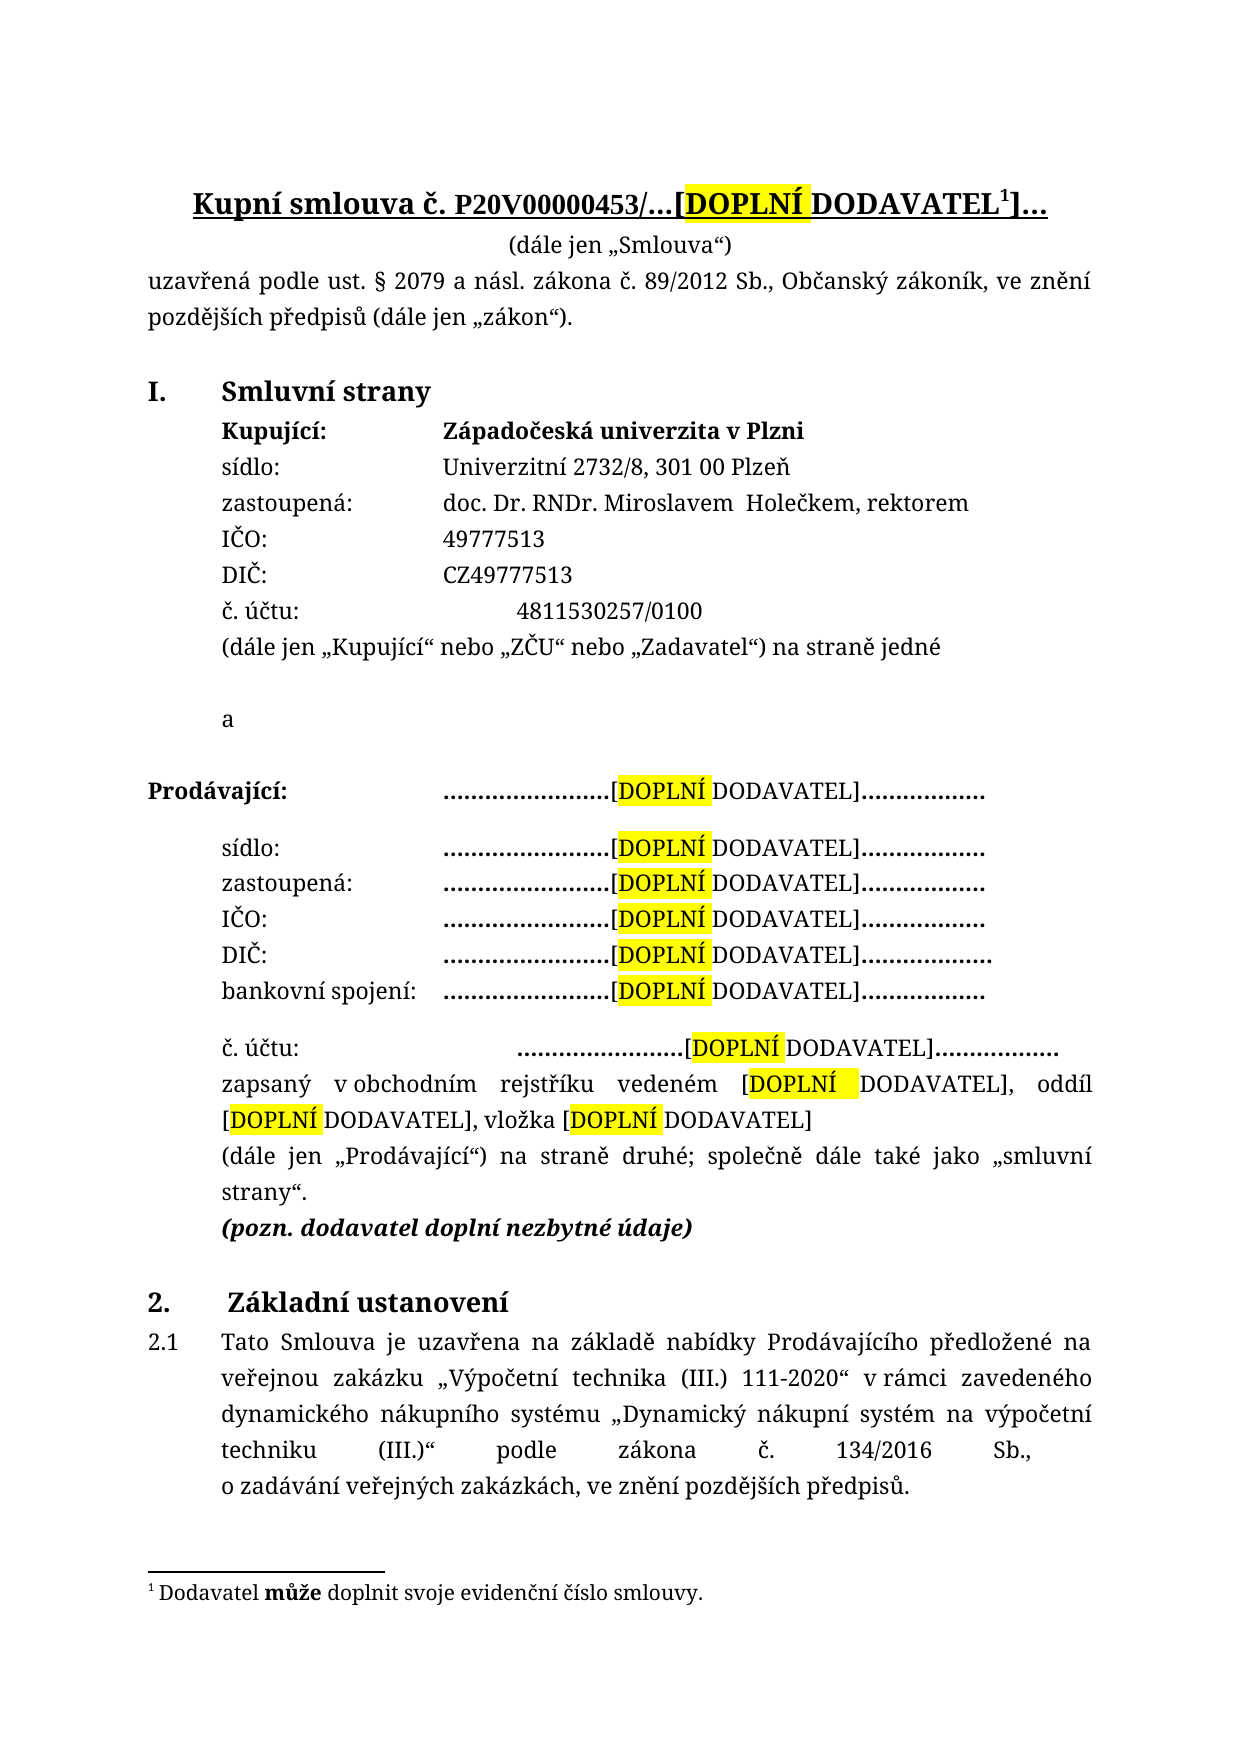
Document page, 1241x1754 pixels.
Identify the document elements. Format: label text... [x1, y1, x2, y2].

text Kupující: Západočeská univerzita v Plzni [221, 415, 1093, 447]
text Prodávající: ……………………[DOPLNÍ DODAVATEL]……………… [712, 775, 1093, 806]
text sídlo: Univerzitní 2732/8, 301 00 Plzeň [221, 451, 1093, 482]
text (pozn. dodavatel doplní nezbytné údaje) [148, 1212, 1093, 1243]
text uzavřená podle ust. § 2079 a násl. zákona č. 89/2012 Sb., Občanský zákoník, ve znění pozdějších předpisů (dále jen „zákon“). [148, 265, 1093, 332]
text č. účtu: ……………………[DOPLNÍ DODAVATEL]……………… [221, 1032, 692, 1063]
text č. účtu: 4811530257/0100 [221, 595, 1093, 626]
text I. Smluvní strany [148, 373, 1093, 410]
text DIČ: ……………………[DOPLNÍ DODAVATEL]………………. [712, 939, 1093, 971]
text zastoupená: ……………………[DOPLNÍ DODAVATEL]……………… [221, 867, 1093, 899]
text (dále jen „Smlouva“) [148, 229, 1093, 260]
text bankovní spojení: ……………………[DOPLNÍ DODAVATEL]……………… [712, 975, 1093, 1006]
text sídlo: ……………………[DOPLNÍ DODAVATEL]……………… [221, 831, 618, 863]
text 2. Základní ustanovení [148, 1283, 1093, 1320]
text IČO: 49777513 [221, 523, 1093, 554]
text IČO: ……………………[DOPLNÍ DODAVATEL]……………… [221, 903, 618, 934]
text Kupní smlouva č. P20V00000453/...[DOPLNÍ DODAVATEL]… [148, 183, 1093, 223]
text a [221, 703, 1093, 734]
text sídlo: ……………………[DOPLNÍ DODAVATEL]……………… [712, 831, 1093, 863]
text Prodávající: ……………………[DOPLNÍ DODAVATEL]……………… [148, 775, 618, 806]
text bankovní spojení: ……………………[DOPLNÍ DODAVATEL]……………… [148, 975, 618, 1006]
text DIČ: CZ49777513 [221, 559, 1093, 590]
text (dále jen „Kupující“ nebo „ZČU“ nebo „Zadavatel“) na straně jedné [221, 631, 1093, 662]
text (dále jen „Prodávající“) na straně druhé; společně dále také jako „smluvní strany“. [221, 1140, 1093, 1207]
text IČO: ……………………[DOPLNÍ DODAVATEL]……………… [712, 903, 1093, 934]
text zastoupená: doc. Dr. RNDr. Miroslavem Holečkem, rektorem [221, 487, 1093, 518]
text zapsaný v obchodním rejstříku vedeném [DOPLNÍ DODAVATEL], oddíl [DOPLNÍ DODAVATEL], vložka [DOPLNÍ DODAVATEL] [221, 1068, 1093, 1135]
text 2.1 Tato Smlouva je uzavřena na základě nabídky Prodávajícího předložené na veřejnou zakázku „Výpočetní technika (III.) 111-2020“ v rámci zavedeného dynamického nákupního systému „Dynamický nákupní systém na výpočetní techniku (III.)“ podle zákona č. 134/2016 Sb., o zadávání veřejných zakázkách, ve znění pozdějších předpisů. [148, 1326, 1093, 1501]
text č. účtu: ……………………[DOPLNÍ DODAVATEL]……………… [785, 1032, 1093, 1063]
text DIČ: ……………………[DOPLNÍ DODAVATEL]………………. [221, 939, 618, 971]
